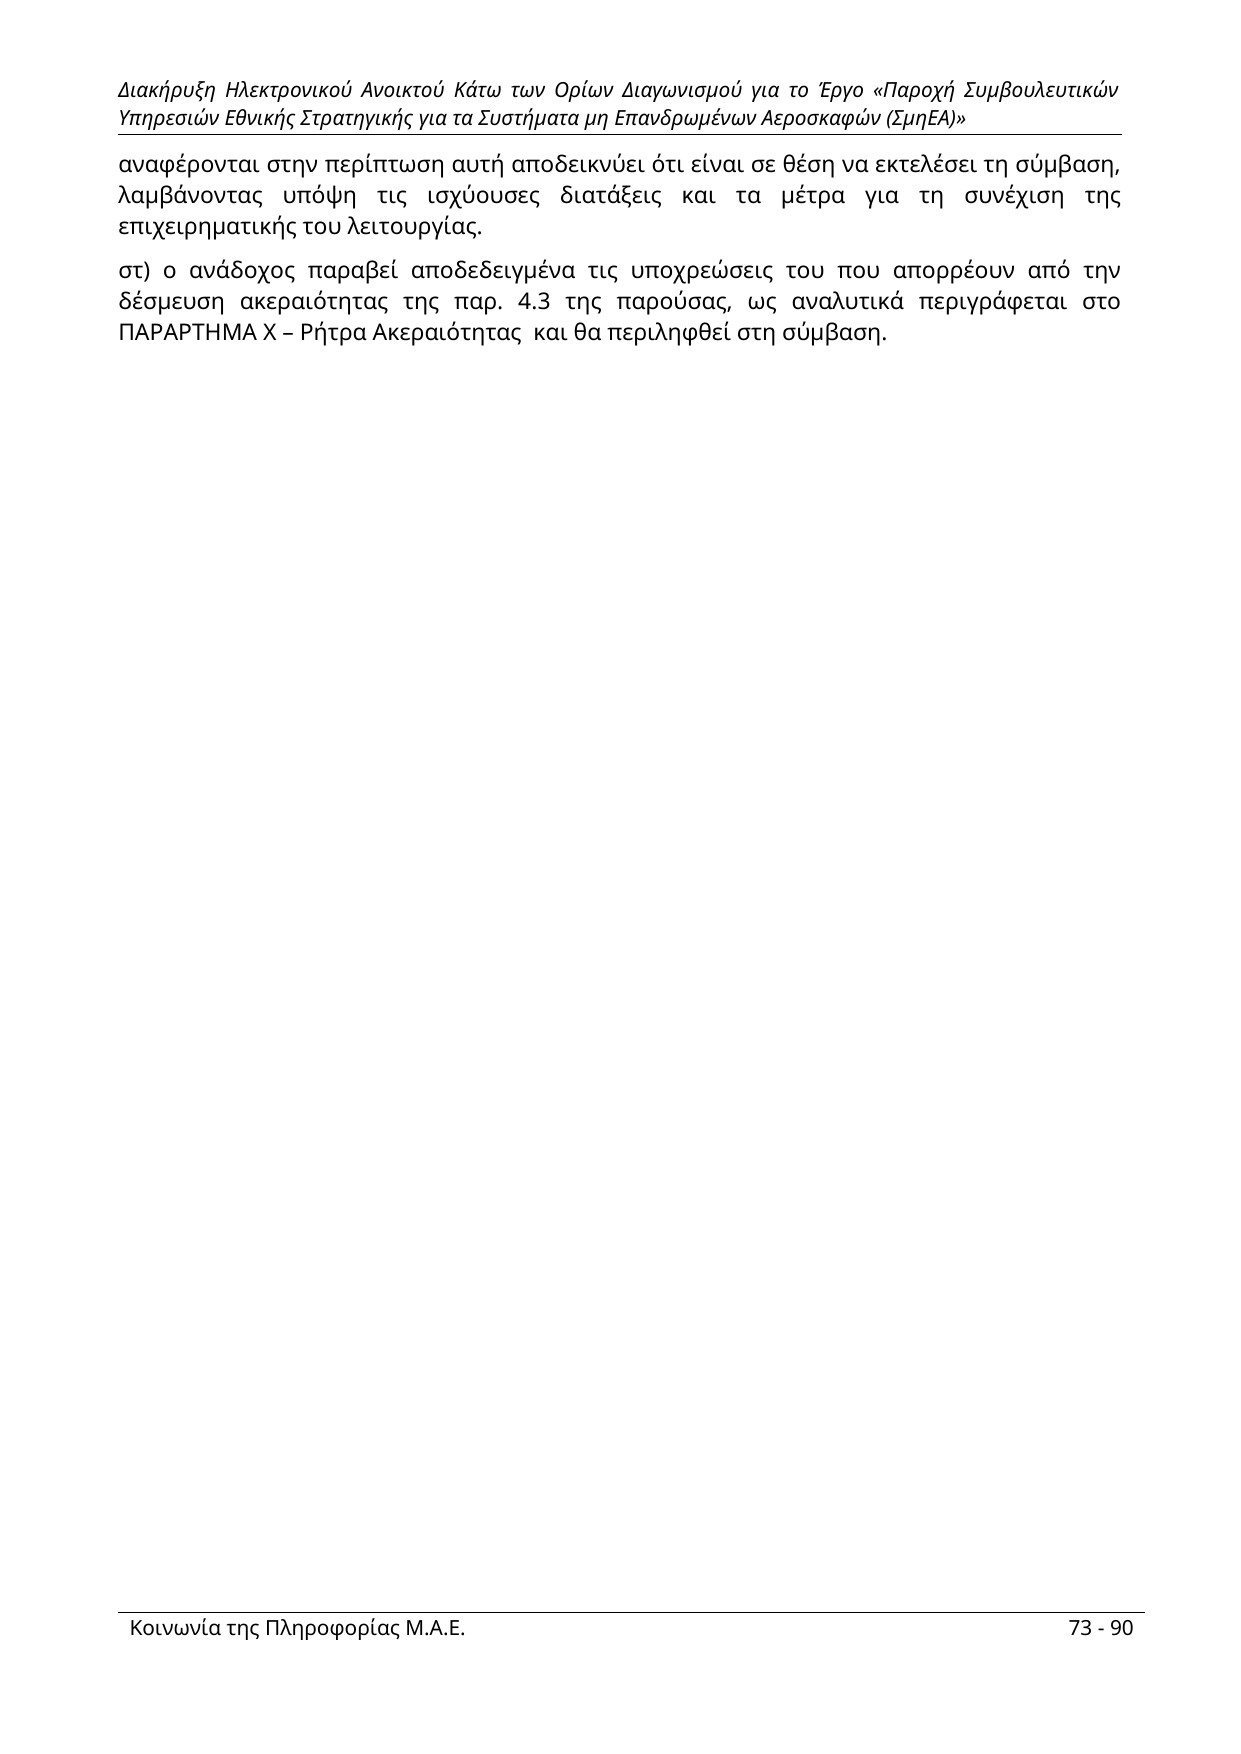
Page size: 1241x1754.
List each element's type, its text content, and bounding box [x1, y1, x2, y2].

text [118, 147, 1122, 241]
text στ) ο ανάδοχος παραβεί αποδεδειγμένα τις υποχρεώσεις του που απορρέουν από την δέσμευση ακεραιότητας της παρ. 4.3 της παρούσας, ως αναλυτικά περιγράφεται στο ‎ΠΑΡΑΡΤΗΜΑ X – Ρήτρα Ακεραιότητας και θα περιληφθεί στη σύμβαση. [118, 254, 1122, 347]
